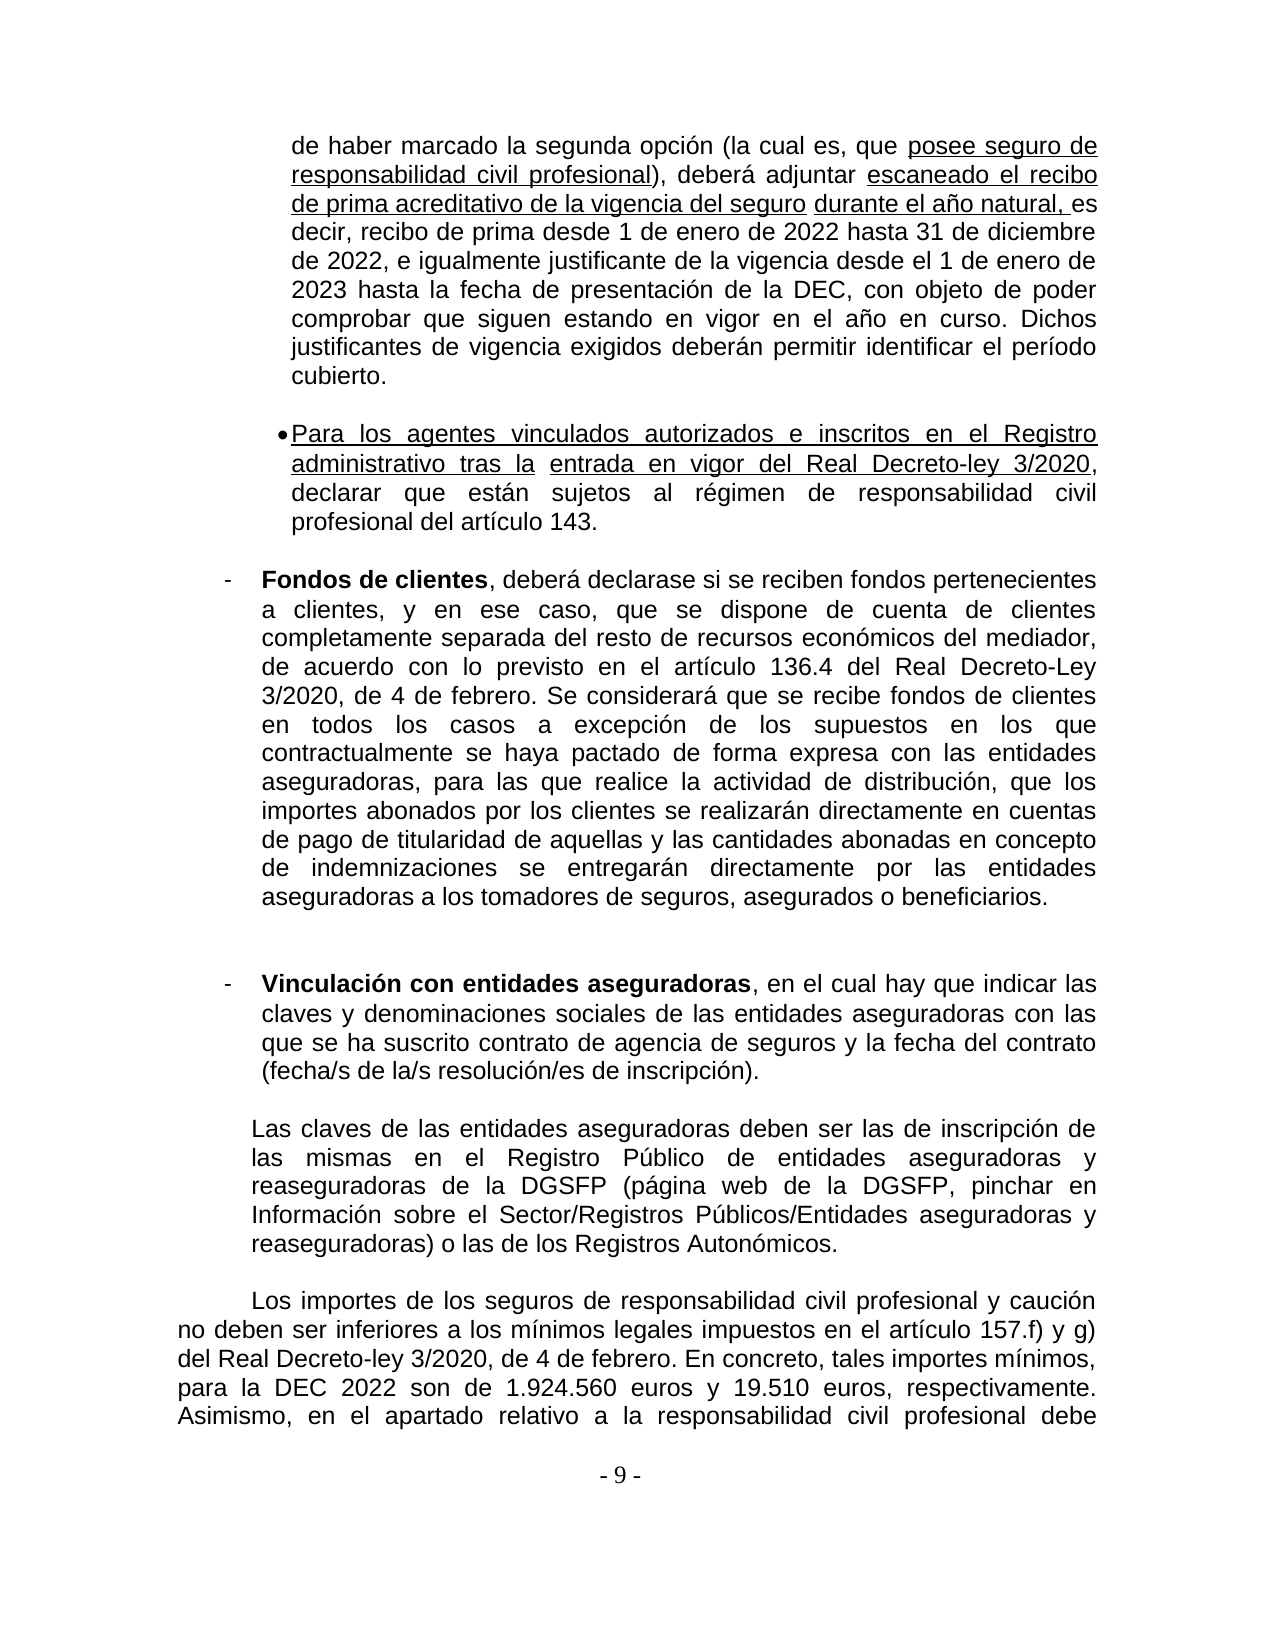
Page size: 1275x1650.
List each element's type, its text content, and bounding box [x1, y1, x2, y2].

list Fondos de clientes, deberá declarase si se reciben fondos pertenecientes a clientes, y en ese caso, que se dispone de cuenta de clientes completamente separada del resto de recursos económicos del mediador, de acuerdo con lo previsto en el artículo 136.4 del Real Decreto-Ley 3/2020, de 4 de febrero. Se considerará que se recibe fondos de clientes en todos los casos a excepción de los supuestos en los que contractualmente se haya pactado de forma expresa con las entidades aseguradoras, para las que realice la actividad de distribución, que los importes abonados por los clientes se realizarán directamente en cuentas de pago de titularidad de aquellas y las cantidades abonadas en concepto de indemnizaciones se entregarán directamente por las entidades aseguradoras a los tomadores de seguros, asegurados o beneficiarios. [224, 564, 1098, 911]
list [276, 131, 1098, 390]
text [177, 1286, 1098, 1430]
text Las claves de las entidades aseguradoras deben ser las de inscripción de las mismas en el Registro Público de entidades aseguradoras y reaseguradoras de la DGSFP (página web de la DGSFP, pinchar en Información sobre el Sector/Registros Públicos/Entidades aseguradoras y reaseguradoras) o las de los Registros Autonómicos. [251, 1114, 1098, 1258]
list Vinculación con entidades aseguradoras, en el cual hay que indicar las claves y denominaciones sociales de las entidades aseguradoras con las que se ha suscrito contrato de agencia de seguros y la fecha del contrato (fecha/s de la/s resolución/es de inscripción). [224, 968, 1098, 1085]
list Para los agentes vinculados autorizados e inscritos en el Registro administrativo tras la entrada en vigor del Real Decreto-ley 3/2020, declarar que están sujetos al régimen de responsabilidad civil profesional del artículo 143. [276, 418, 1098, 535]
